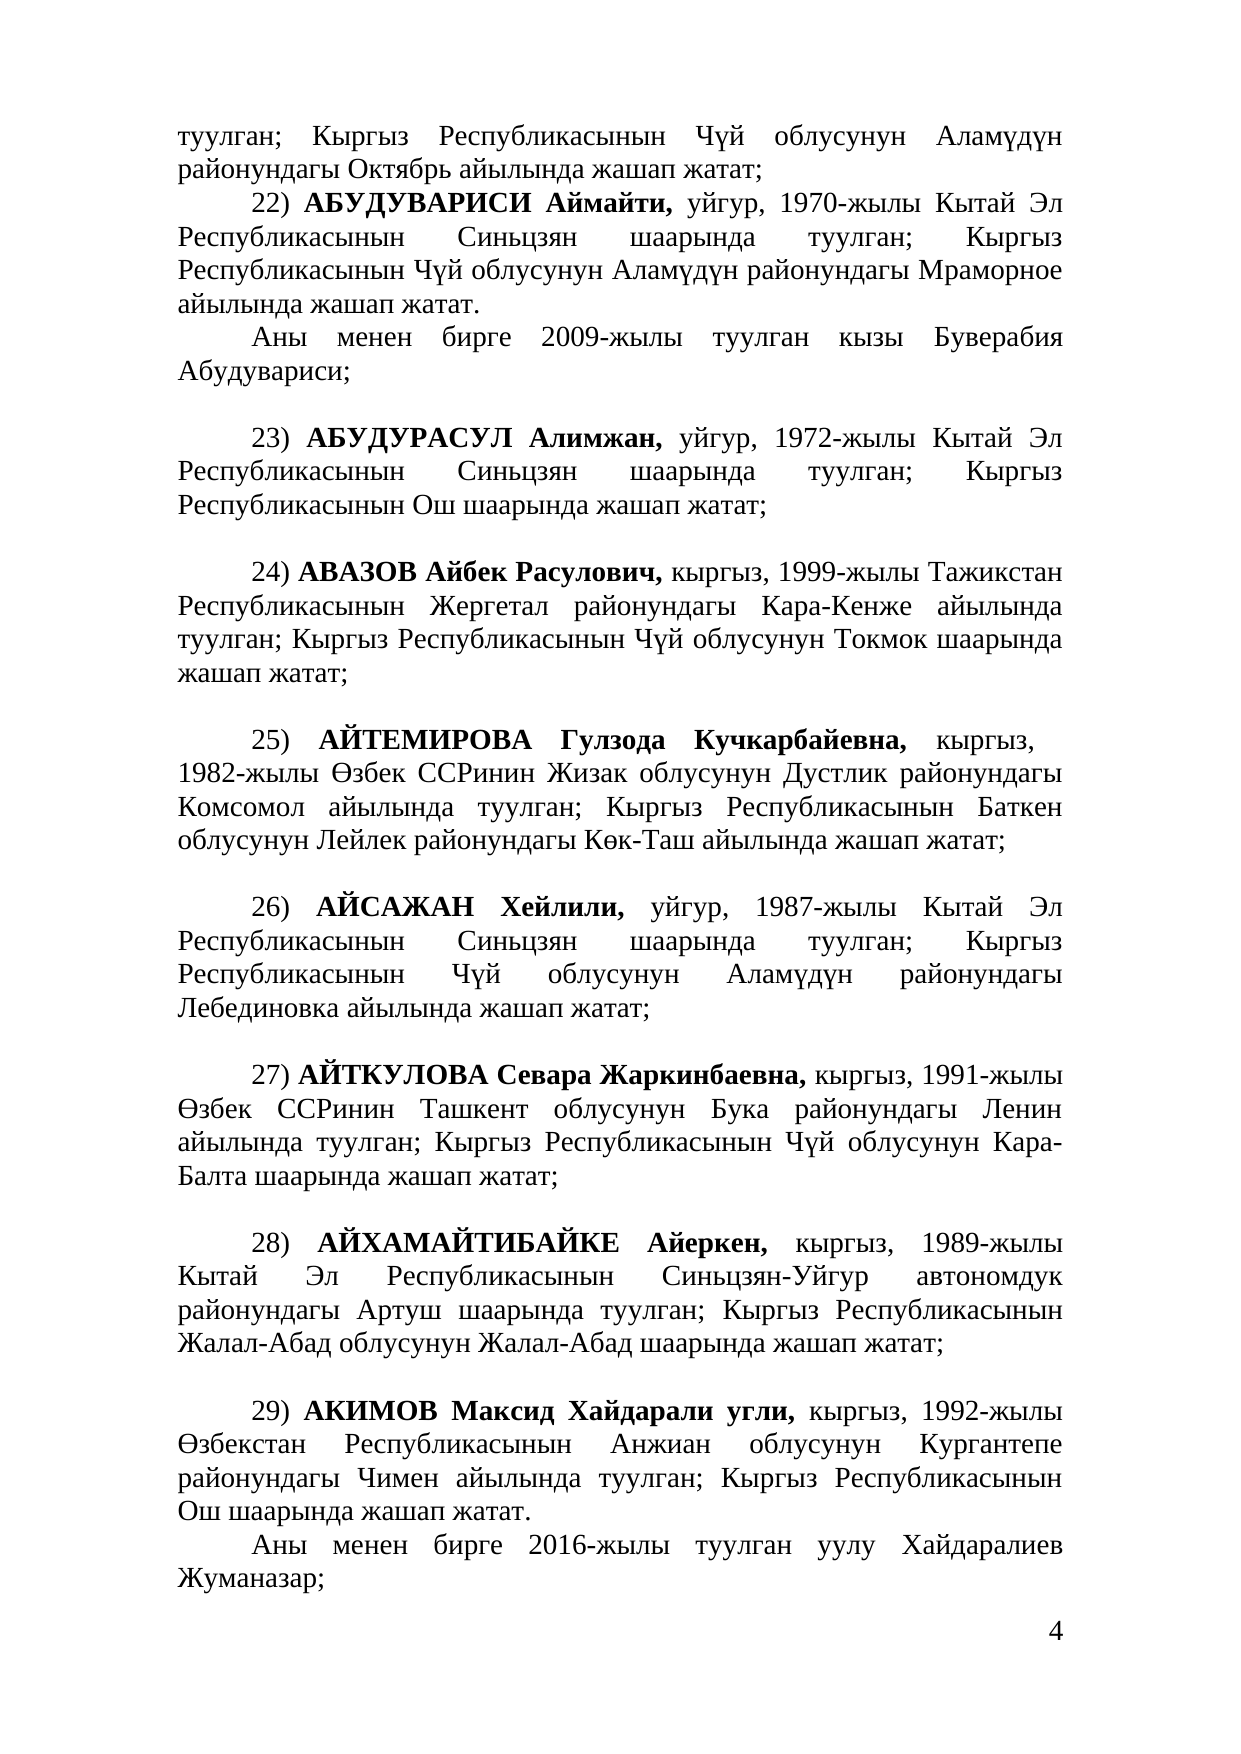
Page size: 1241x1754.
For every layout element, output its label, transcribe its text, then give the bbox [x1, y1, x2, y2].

text Аны менен бирге 2016-жылы туулган уулу Хайдаралиев Жуманазар; [177, 1527, 1063, 1594]
text 25) АЙТЕМИРОВА Гулзода Кучкарбайевна, кыргыз, 1982-жылы Өзбек ССРинин Жизак облусунун Дустлик районундагы Комсомол айылында туулган; Кыргыз Республикасынын Баткен облусунун Лейлек районундагы Көк-Таш айылында жашап жатат; [177, 722, 1063, 856]
text 22) АБУДУВАРИСИ Аймайти, уйгур, 1970-жылы Кытай Эл Республикасынын Синьцзян шаарында туулган; Кыргыз Республикасынын Чүй облусунун Аламүдүн районундагы Мраморное айылында жашап жатат. [177, 185, 1063, 319]
text 26) АЙСАЖАН Хейлили, уйгур, 1987-жылы Кытай Эл Республикасынын Синьцзян шаарында туулган; Кыргыз Республикасынын Чүй облусунун Аламүдүн районундагы Лебединовка айылында жашап жатат; [177, 889, 1063, 1024]
text 29) АКИМОВ Максид Хайдарали угли, кыргыз, 1992-жылы Өзбекстан Республикасынын Анжиан облусунун Кургантепе районундагы Чимен айылында туулган; Кыргыз Республикасынын Ош шаарында жашап жатат. [177, 1393, 1063, 1527]
text 24) АВАЗОВ Айбек Расулович, кыргыз, 1999-жылы Тажикстан Республикасынын Жергетал районундагы Кара-Кенже айылында туулган; Кыргыз Республикасынын Чүй облусунун Токмок шаарында жашап жатат; [177, 554, 1063, 688]
text 27) АЙТКУЛОВА Севара Жаркинбаевна, кыргыз, 1991-жылы Өзбек ССРинин Ташкент облусунун Бука районундагы Ленин айылында туулган; Кыргыз Республикасынын Чүй облусунун Кара-Балта шаарында жашап жатат; [177, 1057, 1063, 1191]
text 23) АБУДУРАСУЛ Алимжан, уйгур, 1972-жылы Кытай Эл Республикасынын Синьцзян шаарында туулган; Кыргыз Республикасынын Ош шаарында жашап жатат; [177, 420, 1063, 521]
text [177, 118, 1063, 185]
text Аны менен бирге 2009-жылы туулган кызы Буверабия Абудувариси; [177, 319, 1063, 386]
text 28) АЙХАМАЙТИБАЙКЕ Айеркен, кыргыз, 1989-жылы Кытай Эл Республикасынын Синьцзян-Уйгур автономдук районундагы Артуш шаарында туулган; Кыргыз Республикасынын Жалал-Абад облусунун Жалал-Абад шаарында жашап жатат; [177, 1225, 1063, 1359]
